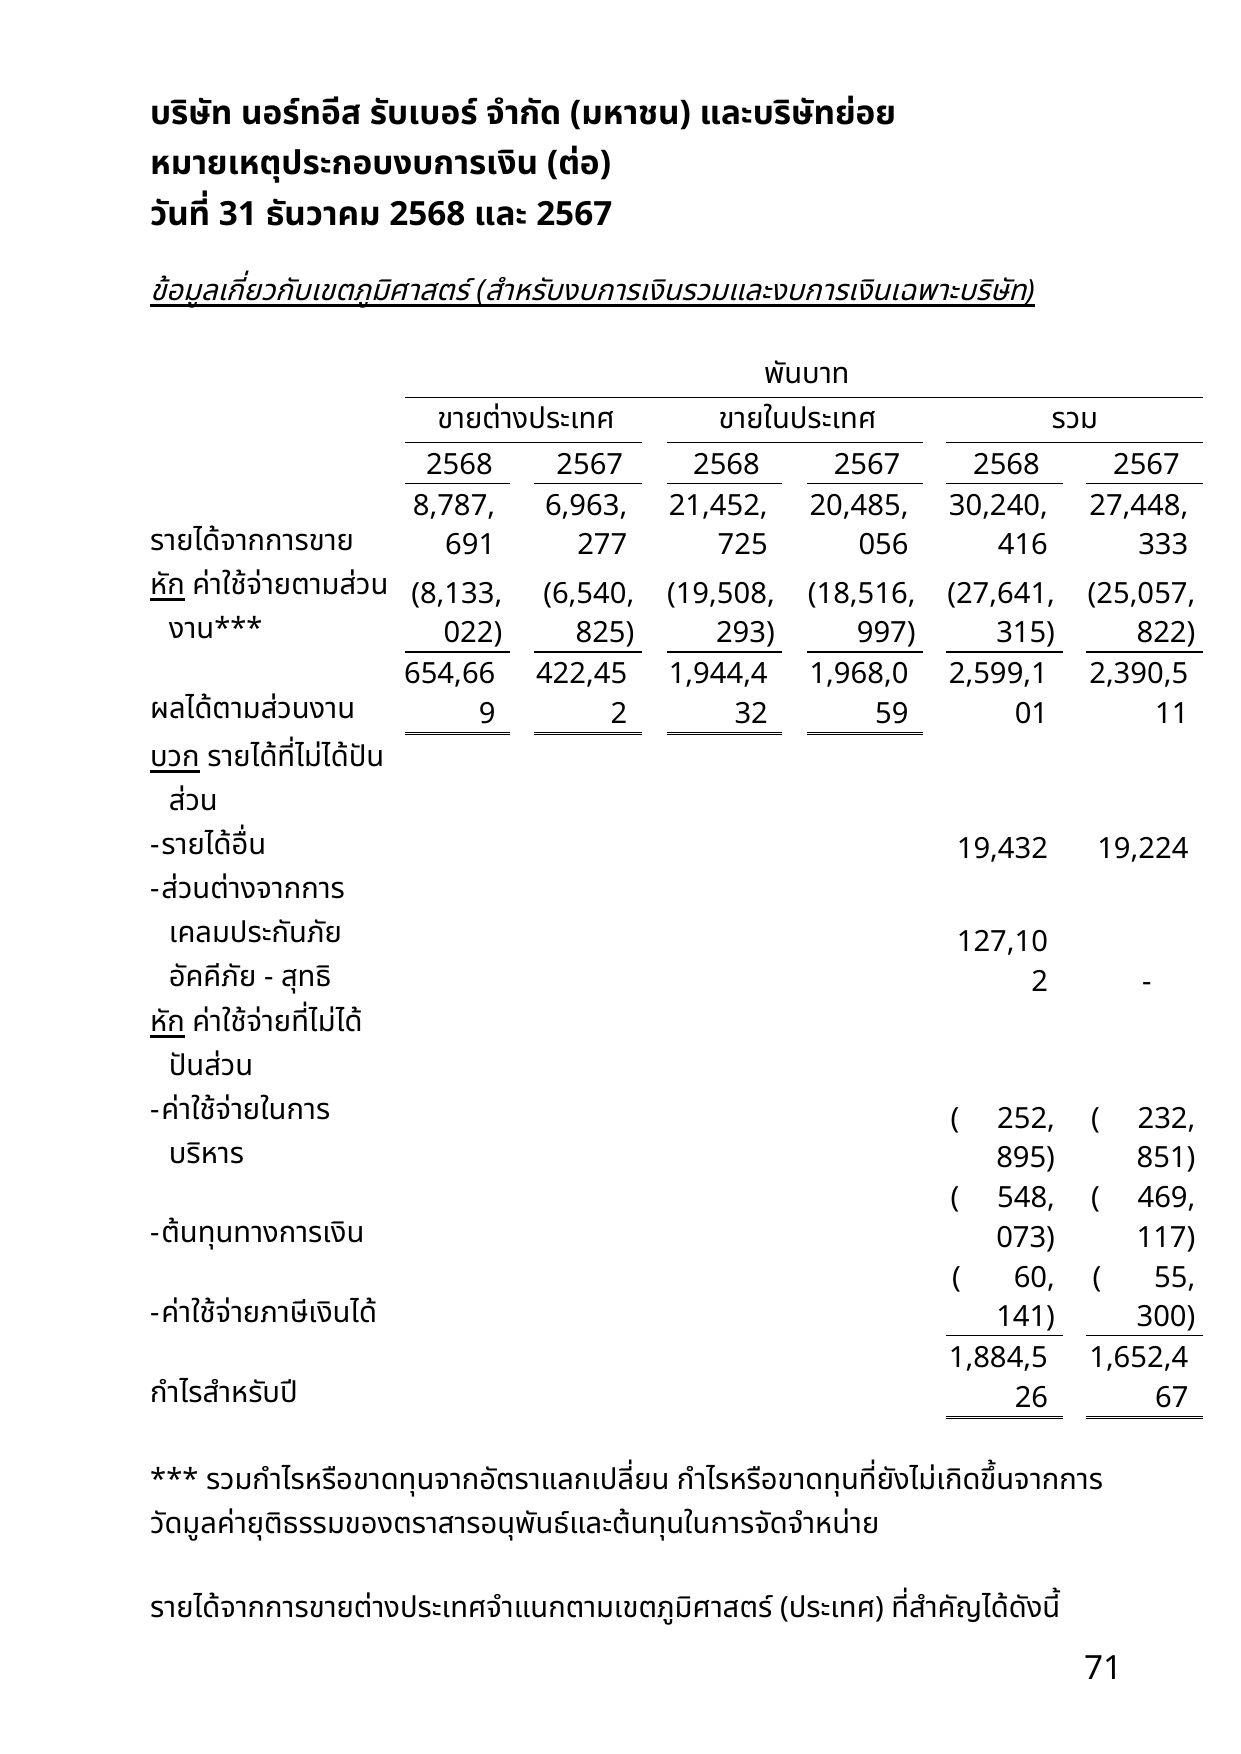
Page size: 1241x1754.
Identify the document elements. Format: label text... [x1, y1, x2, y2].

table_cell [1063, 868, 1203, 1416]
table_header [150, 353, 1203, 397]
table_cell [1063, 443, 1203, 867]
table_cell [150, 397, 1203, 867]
text ข้อมูลเกี่ยวกับเขตภูมิศาสตร์ (สำหรับงบการเงินรวมและงบการเงินเฉพาะบริษัท) [150, 269, 1122, 313]
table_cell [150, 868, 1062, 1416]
text *** รวมกำไรหรือขาดทุนจากอัตราแลกเปลี่ยน กำไรหรือขาดทุนที่ยังไม่เกิดขึ้นจากการวัดมูลค่ายุติธรรมของตราสารอนุพันธ์และต้นทุนในการจัดจำหน่าย [150, 1458, 1122, 1547]
text รายได้จากการขายต่างประเทศจำแนกตามเขตภูมิศาสตร์ (ประเทศ) ที่สำคัญได้ดังนี้ [150, 1586, 1122, 1631]
